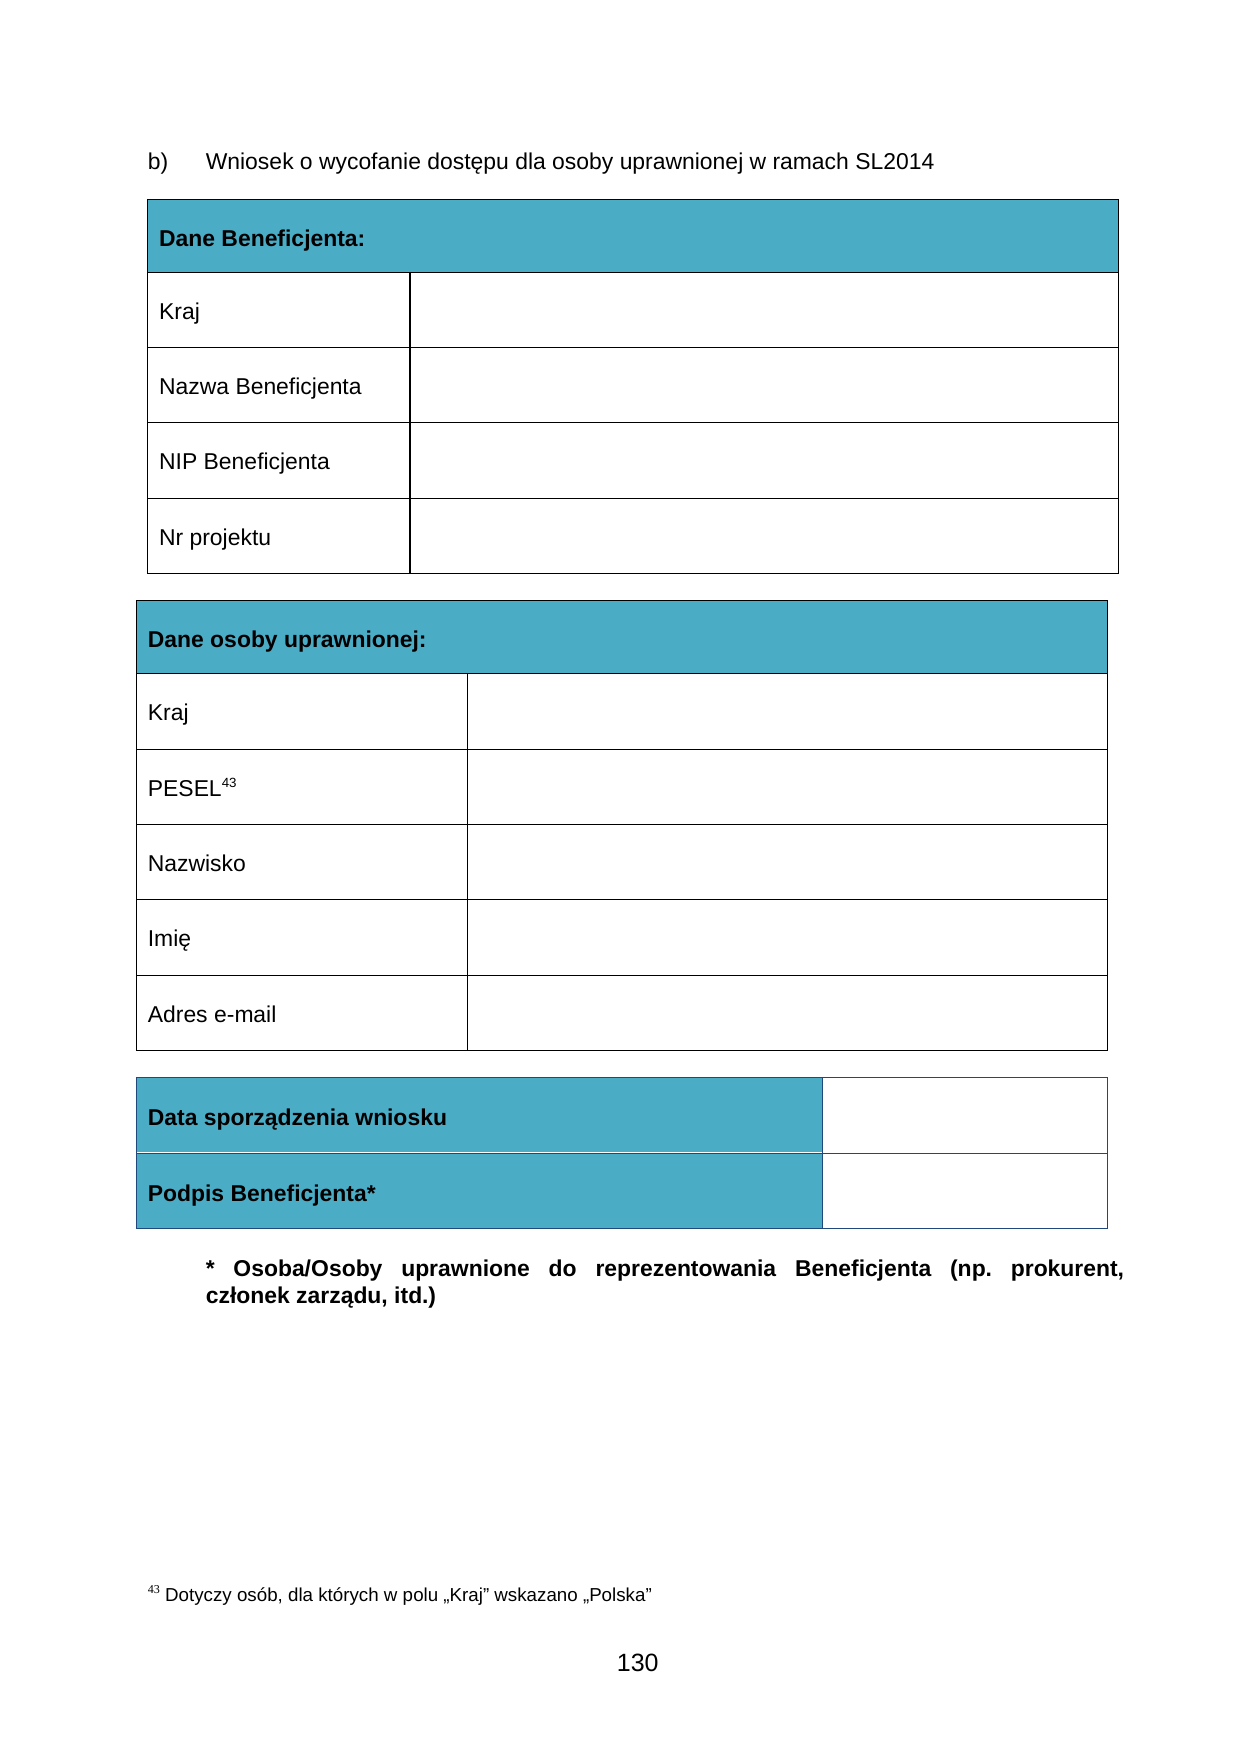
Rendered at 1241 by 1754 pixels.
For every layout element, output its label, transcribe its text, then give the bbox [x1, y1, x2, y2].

text * Osoba/Osoby uprawnione do reprezentowania Beneficjenta (np. prokurent, członek zarządu, itd.) [206, 1255, 1125, 1308]
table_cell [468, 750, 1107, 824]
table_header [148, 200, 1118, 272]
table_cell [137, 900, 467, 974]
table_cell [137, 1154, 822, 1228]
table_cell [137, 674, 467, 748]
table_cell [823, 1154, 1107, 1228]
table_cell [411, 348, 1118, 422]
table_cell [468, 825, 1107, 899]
list Wniosek o wycofanie dostępu dla osoby uprawnionej w ramach SL2014 [148, 148, 1125, 174]
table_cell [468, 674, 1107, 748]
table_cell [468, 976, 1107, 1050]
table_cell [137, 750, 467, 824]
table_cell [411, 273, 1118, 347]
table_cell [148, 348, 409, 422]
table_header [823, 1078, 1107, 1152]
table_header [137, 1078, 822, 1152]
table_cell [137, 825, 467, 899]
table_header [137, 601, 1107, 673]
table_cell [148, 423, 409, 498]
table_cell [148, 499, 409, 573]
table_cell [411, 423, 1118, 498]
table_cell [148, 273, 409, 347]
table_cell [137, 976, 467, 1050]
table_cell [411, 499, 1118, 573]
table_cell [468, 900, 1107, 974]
